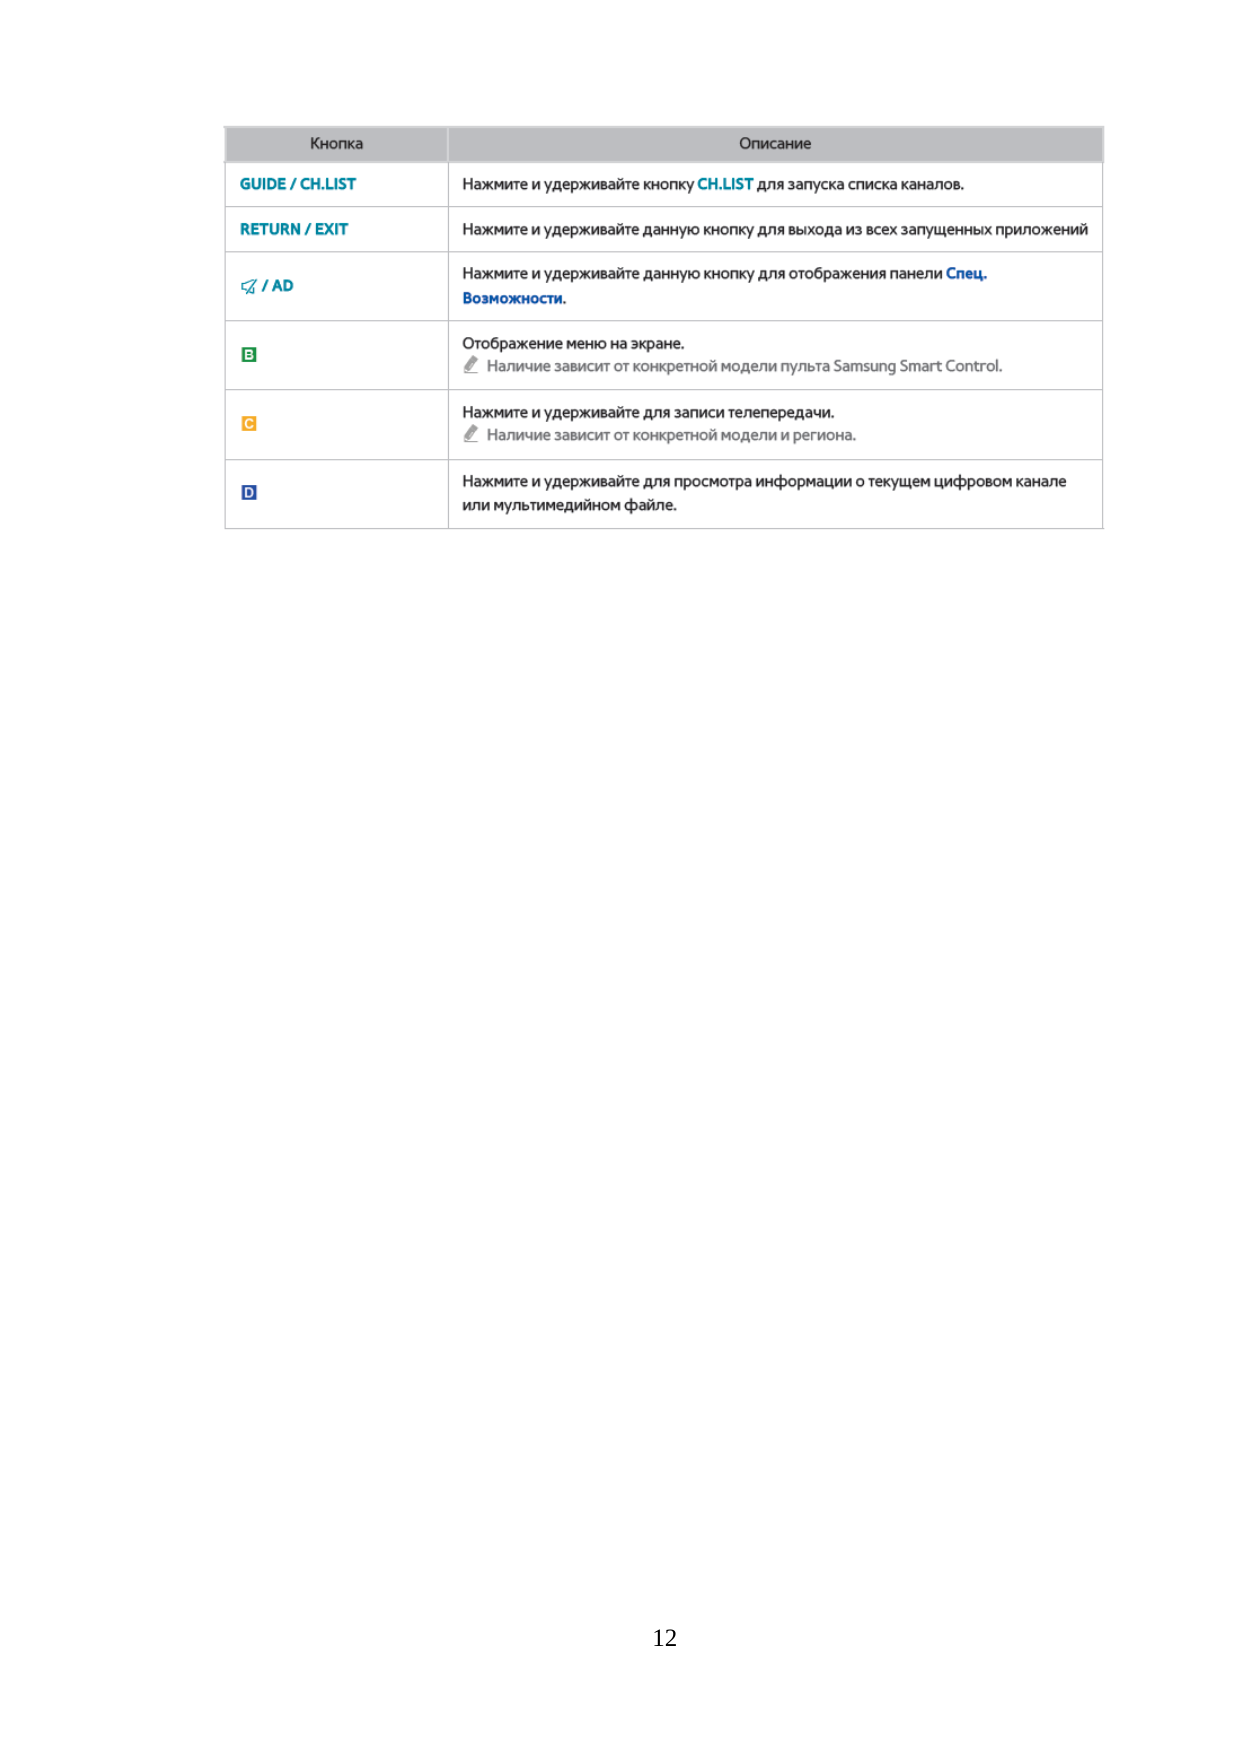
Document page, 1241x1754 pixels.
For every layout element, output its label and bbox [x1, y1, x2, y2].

picture [219, 118, 1110, 536]
